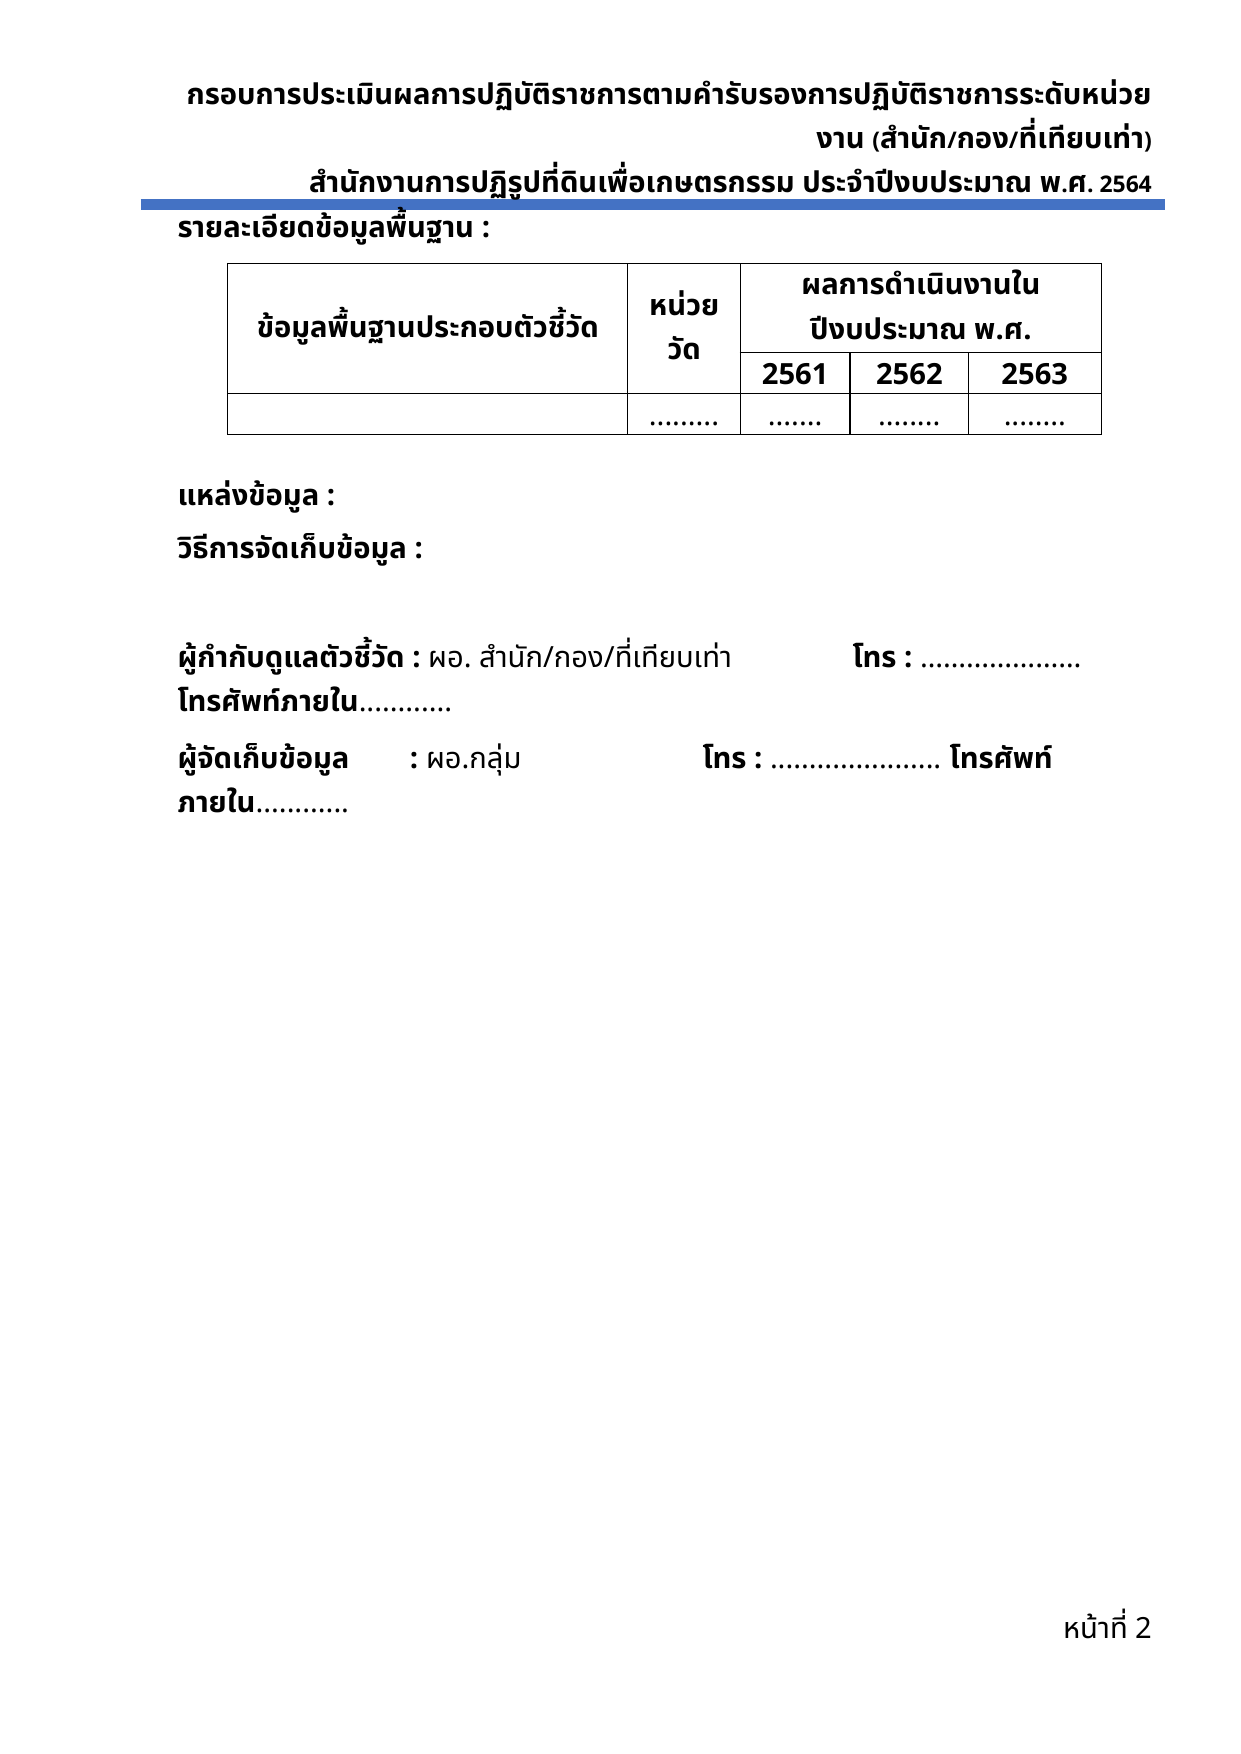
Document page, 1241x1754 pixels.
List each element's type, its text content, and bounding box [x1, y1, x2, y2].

table_cell 2561 [741, 353, 849, 393]
text รายละเอียดข้อมูลพื้นฐาน : [177, 206, 1152, 250]
table_cell 2563 [969, 353, 1101, 393]
table_cell [228, 394, 627, 434]
table_cell ........ [969, 394, 1101, 434]
text แหล่งข้อมูล : [177, 474, 1152, 519]
table_cell ........ [851, 394, 968, 434]
table_header ผลการดำเนินงานในปีงบประมาณ พ.ศ. [741, 264, 1101, 352]
table_header หน่วยวัด [628, 264, 740, 393]
table_cell ......... [628, 394, 740, 434]
text ผู้กำกับดูแลตัวชี้วัด : ผอ. สำนัก/กอง/ที่เทียบเท่า โทร : ………………… โทรศัพท์ภายใน............ [177, 636, 1152, 724]
text ผู้จัดเก็บข้อมูล : ผอ.กลุ่ม โทร : ...................... โทรศัพท์ภายใน............ [177, 737, 1152, 826]
text วิธีการจัดเก็บข้อมูล : [177, 527, 1152, 571]
table_header ข้อมูลพื้นฐานประกอบตัวชี้วัด [228, 264, 627, 393]
table_cell ....... [741, 394, 849, 434]
table_cell 2562 [851, 353, 968, 393]
